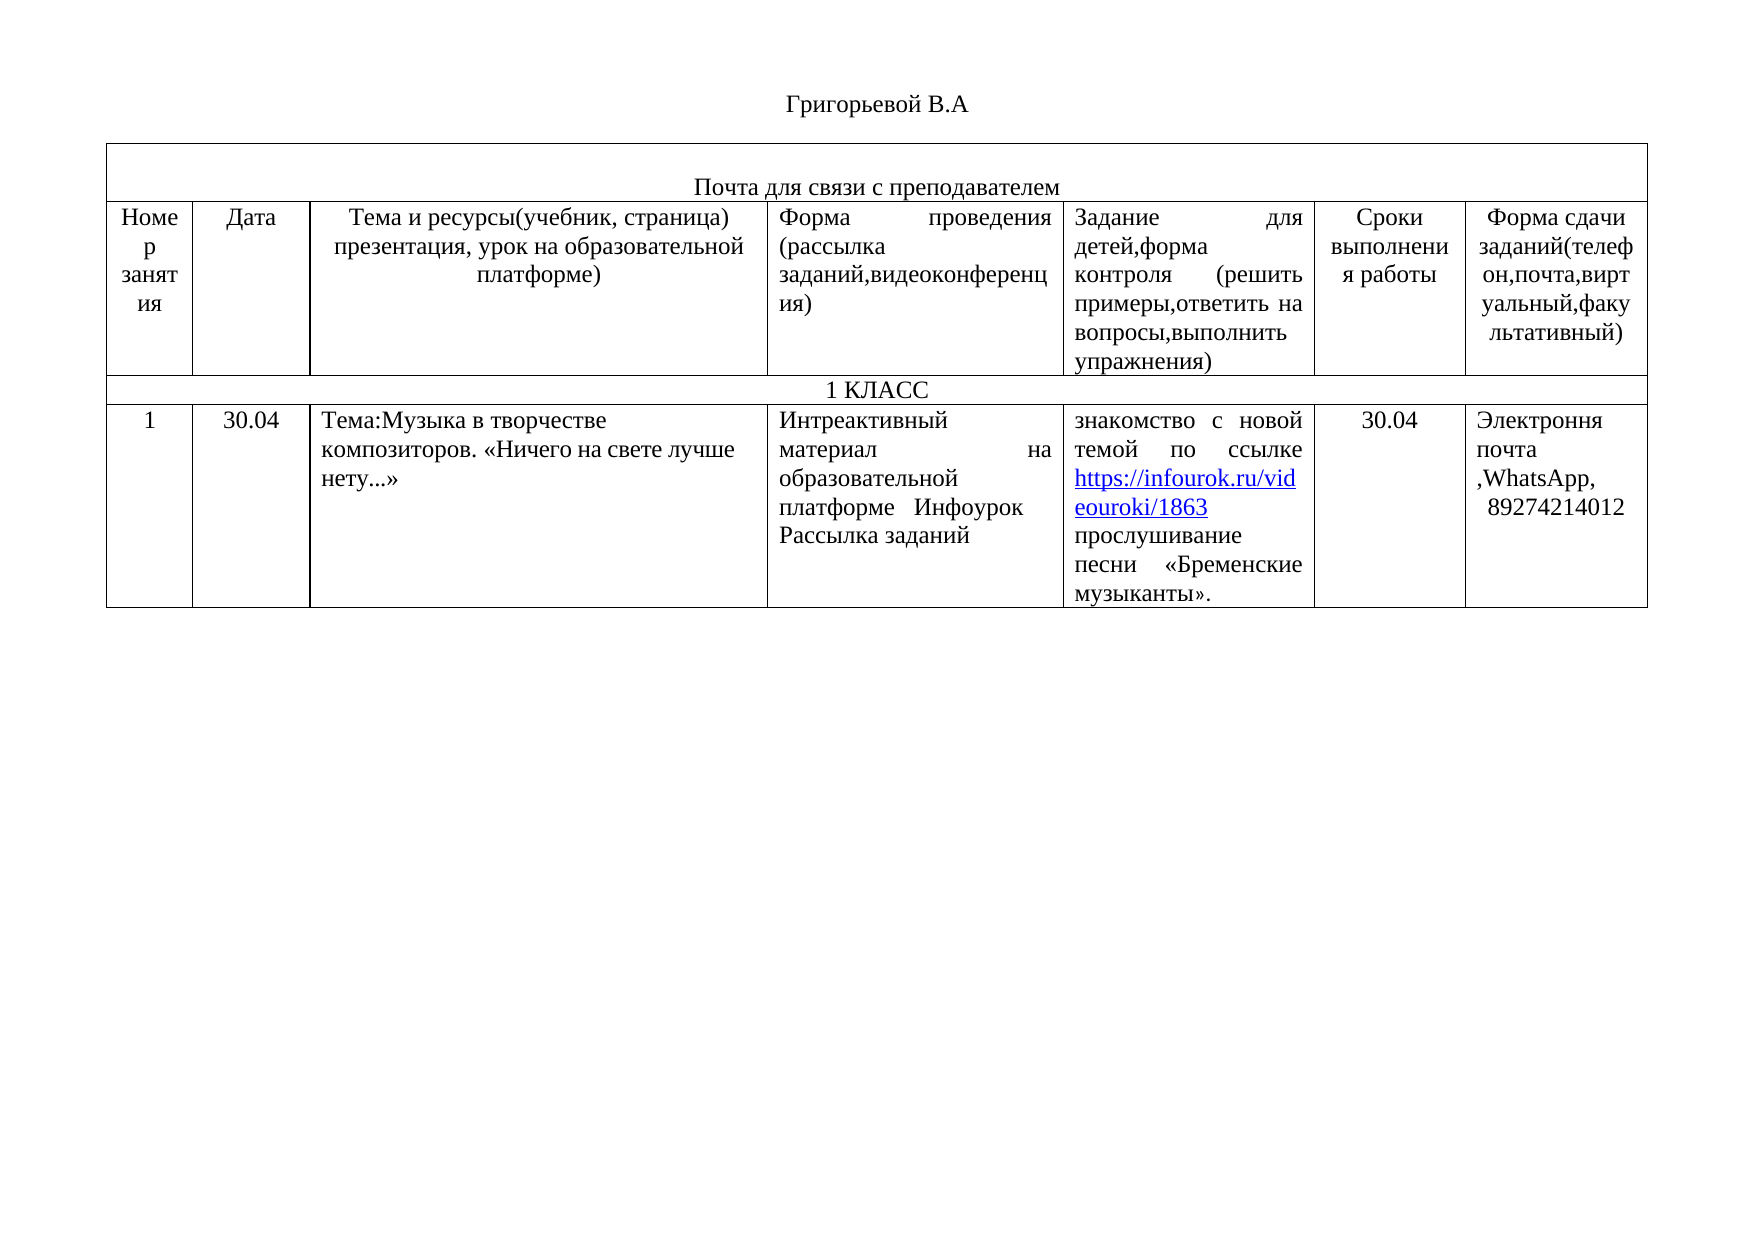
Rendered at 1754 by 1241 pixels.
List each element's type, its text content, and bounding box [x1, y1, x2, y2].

table_cell 1 [107, 405, 192, 607]
table_header Почта для связи с преподавателем [107, 144, 1647, 201]
table_cell Тема и ресурсы(учебник, страница) презентация, урок на образовательной платформе) [311, 202, 767, 374]
table_cell знакомство с новой темой по ссылке https://infourok.ru/videouroki/1863 прослушивание песни «Бременские музыканты». [1064, 405, 1314, 607]
table_cell 30.04 [1315, 405, 1465, 607]
table_cell Электроння почта,WhatsApp, 89274214012 [1466, 405, 1647, 607]
table_cell Интреактивный материал на образовательной платформе Инфоурок Рассылка заданий [768, 405, 1063, 607]
table_cell 30.04 [193, 405, 309, 607]
table_cell 1 КЛАСС [107, 376, 1647, 404]
table_cell Задание для детей,форма контроля (решить примеры,ответить на вопросы,выполнить упражнения) [1064, 202, 1314, 374]
table_cell Дата [193, 202, 309, 374]
text Григорьевой В.А [118, 89, 1636, 117]
table_cell Номер занятия [107, 202, 192, 374]
table_cell Сроки выполнения работы [1315, 202, 1465, 374]
table_cell Форма проведения (рассылка заданий,видеоконференция) [768, 202, 1063, 374]
table_cell Форма сдачи заданий(телефон,почта,виртуальный,факультативный) [1466, 202, 1647, 374]
table_cell Тема:Музыка в творчестве композиторов. «Ничего на свете лучше нету...» [311, 405, 767, 607]
